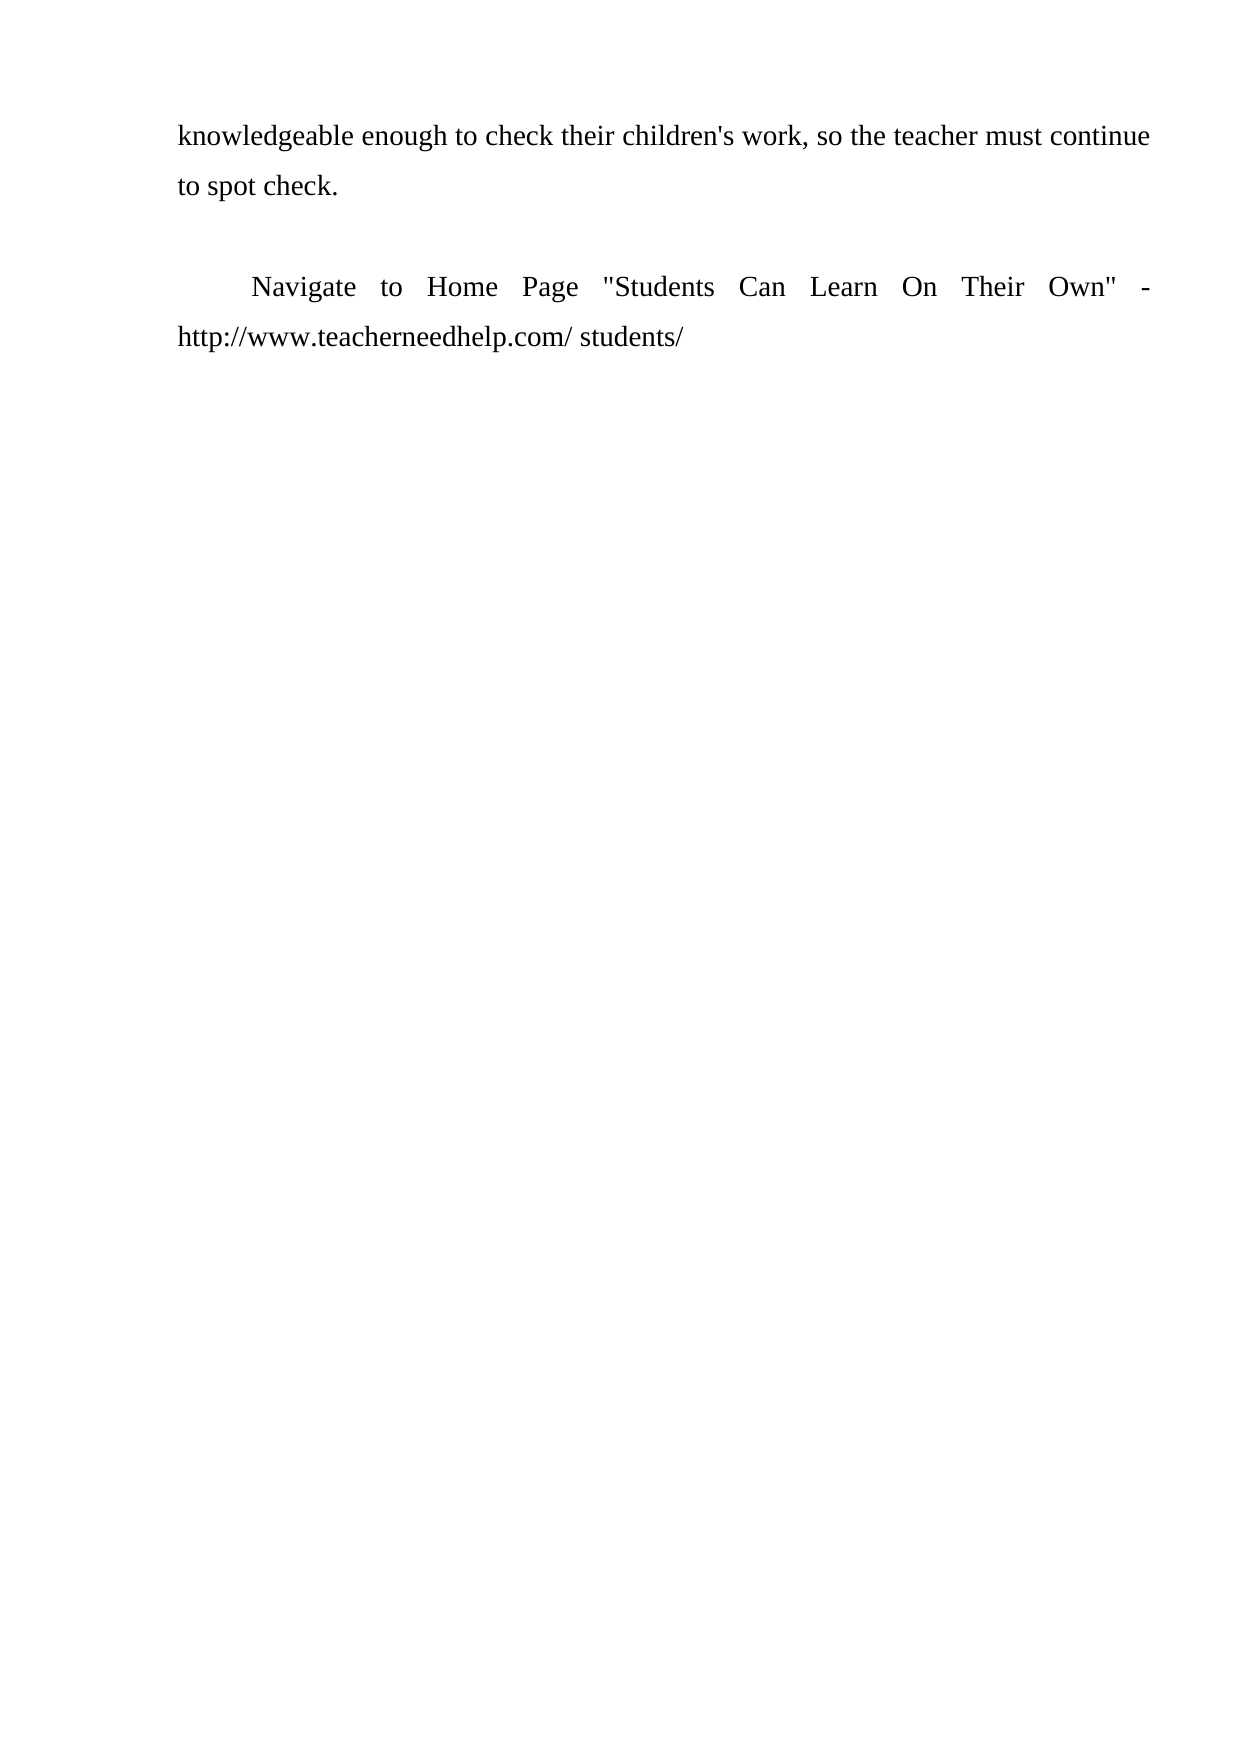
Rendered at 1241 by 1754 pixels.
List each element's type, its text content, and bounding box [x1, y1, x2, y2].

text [177, 118, 1152, 202]
text Navigate to Home Page "Students Can Learn On Their Own" - http://www.teacherneedhelp.com/ students/ [177, 269, 1152, 353]
